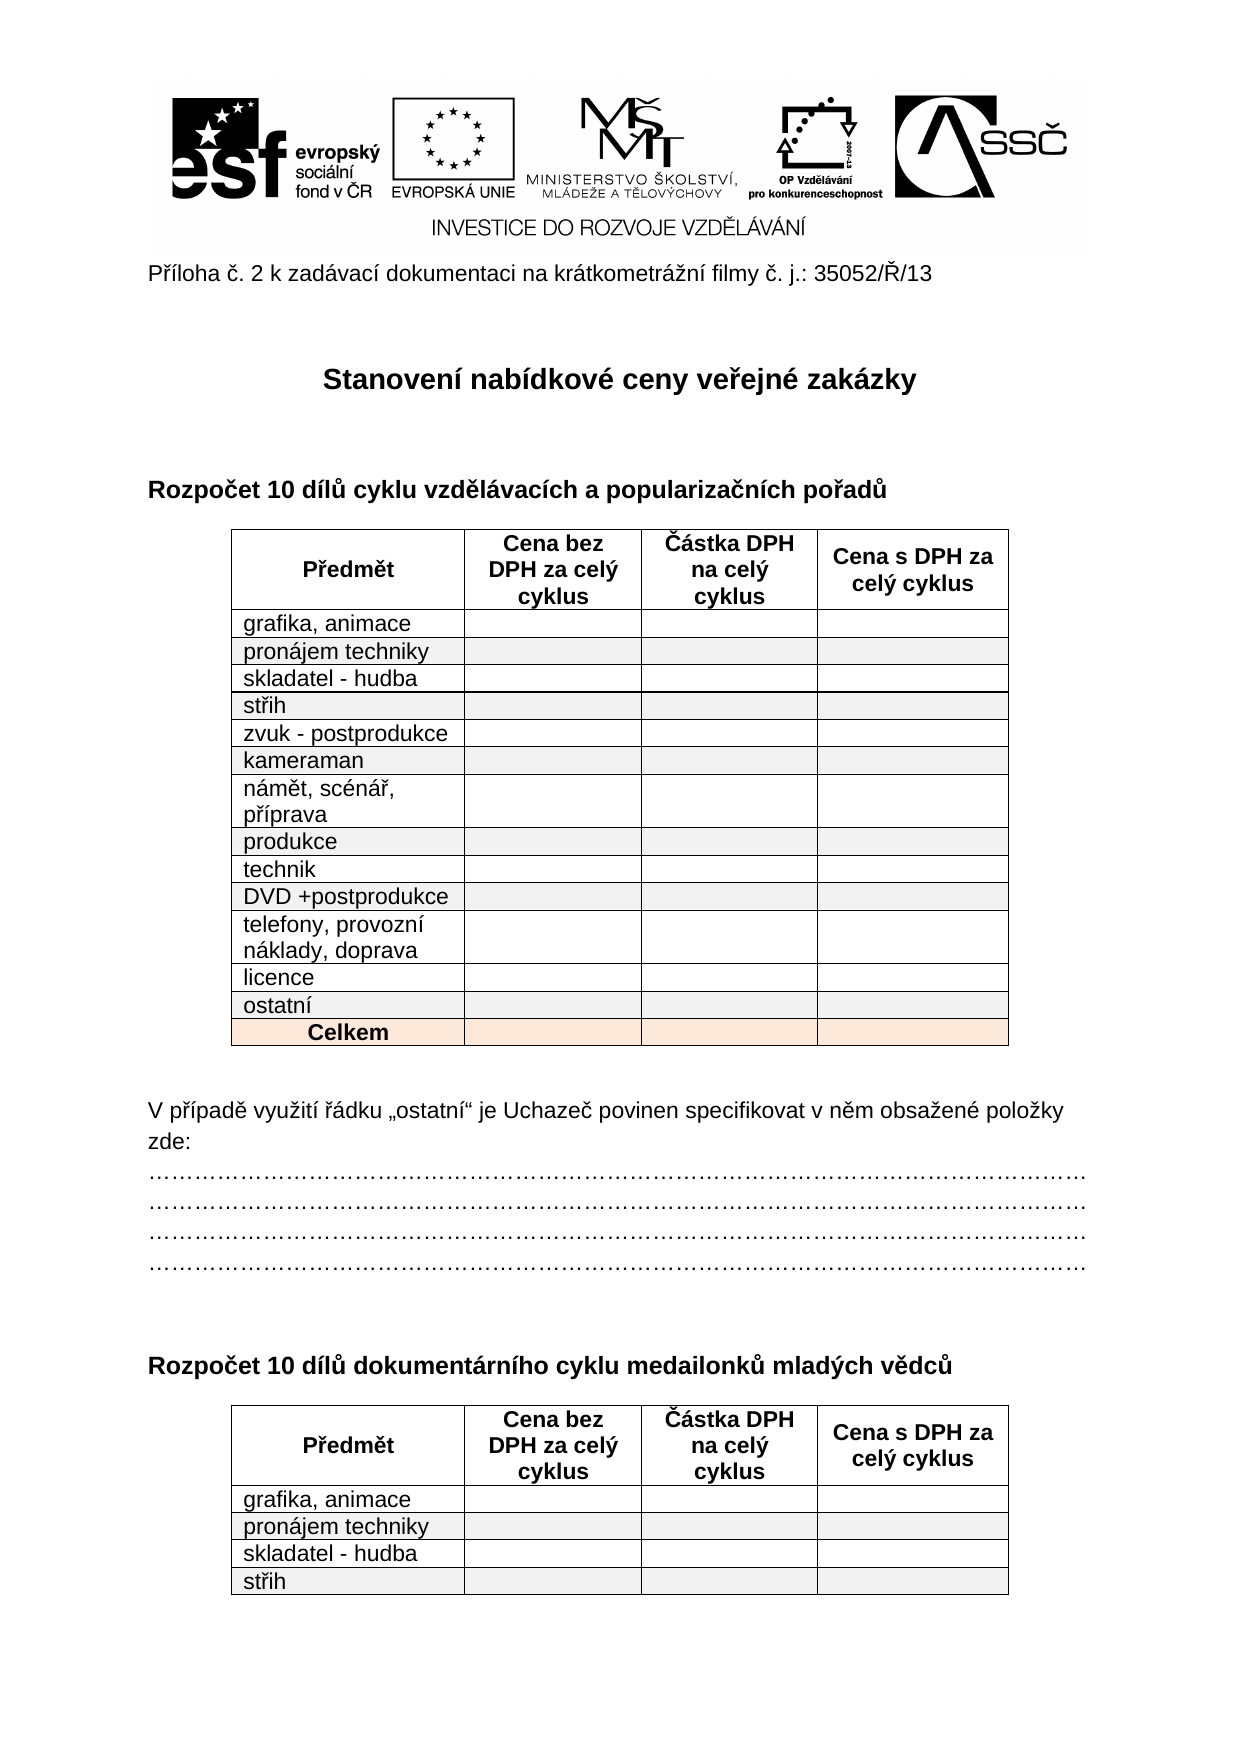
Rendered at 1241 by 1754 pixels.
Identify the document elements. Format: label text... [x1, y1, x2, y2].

table_cell [642, 775, 817, 827]
table_cell [465, 1513, 641, 1539]
table_header Předmět [232, 530, 464, 609]
table_cell zvuk - postprodukce [232, 720, 464, 746]
table_cell skladatel - hudba [232, 665, 464, 691]
table_cell grafika, animace [232, 610, 464, 637]
table_cell [465, 1019, 641, 1045]
table_cell [642, 610, 817, 637]
table_header Cena s DPH za celý cyklus [818, 530, 1008, 609]
table_cell [465, 693, 641, 719]
table_header Předmět [232, 1406, 464, 1484]
table_cell [642, 1568, 817, 1594]
table_cell [642, 1540, 817, 1567]
table_cell [642, 747, 817, 773]
table_cell [465, 747, 641, 773]
table_cell technik [232, 856, 464, 882]
table_cell [818, 1019, 1008, 1045]
table_cell [818, 775, 1008, 827]
table_cell [818, 992, 1008, 1018]
table_cell [642, 856, 817, 882]
table_cell [818, 638, 1008, 664]
table_cell produkce [232, 828, 464, 855]
table_header Cena bez DPH za celý cyklus [465, 530, 641, 609]
table_cell [818, 964, 1008, 991]
table_cell [465, 1540, 641, 1567]
table_cell [465, 828, 641, 855]
table_cell [465, 665, 641, 691]
text Příloha č. 2 k zadávací dokumentaci na krátkometrážní filmy č. j.: 35052/Ř/13 [148, 260, 1093, 286]
table_cell Celkem [232, 1019, 464, 1045]
table_cell [818, 883, 1008, 909]
table_cell [818, 665, 1008, 691]
table_cell [465, 992, 641, 1018]
table_cell [465, 964, 641, 991]
table_cell [465, 775, 641, 827]
table_cell [642, 1019, 817, 1045]
table_header Částka DPH na celý cyklus [642, 1406, 817, 1484]
table_header Cena s DPH za celý cyklus [818, 1406, 1008, 1484]
table_cell [642, 1513, 817, 1539]
table_cell [642, 638, 817, 664]
text Rozpočet 10 dílů dokumentárního cyklu medailonků mladých vědců [148, 1351, 1093, 1379]
table_cell [818, 828, 1008, 855]
table_cell [818, 856, 1008, 882]
table_cell [465, 1568, 641, 1594]
table_cell [465, 1486, 641, 1512]
table_cell [642, 964, 817, 991]
table_cell [818, 1486, 1008, 1512]
table_cell [465, 720, 641, 746]
table_cell střih [232, 1568, 464, 1594]
table_cell [642, 720, 817, 746]
table_cell [642, 992, 817, 1018]
table_header Částka DPH na celý cyklus [642, 530, 817, 609]
table_cell ostatní [232, 992, 464, 1018]
table_cell [818, 747, 1008, 773]
table_cell skladatel - hudba [232, 1540, 464, 1567]
table_header Cena bez DPH za celý cyklus [465, 1406, 641, 1484]
table_cell [818, 720, 1008, 746]
table_cell [818, 693, 1008, 719]
table_cell pronájem techniky [232, 638, 464, 664]
text V případě využití řádku „ostatní“ je Uchazeč povinen specifikovat v něm obsažené položky zde: …………………………………………………………………………………………………………………………………………………………………………………………………………………………………………………………………………………………………………………………………………………………………………………………………………………………………………………… [148, 1097, 1093, 1275]
table_cell [465, 610, 641, 637]
table_cell [818, 911, 1008, 963]
table_cell námět, scénář, příprava [232, 775, 464, 827]
table_cell [465, 856, 641, 882]
table_cell [465, 911, 641, 963]
table_cell telefony, provozní náklady, doprava [232, 911, 464, 963]
table_cell [642, 911, 817, 963]
table_cell [642, 828, 817, 855]
table_cell střih [232, 693, 464, 719]
table_cell [465, 883, 641, 909]
table_cell [818, 1540, 1008, 1567]
table_cell grafika, animace [232, 1486, 464, 1512]
table_cell [818, 610, 1008, 637]
table_cell pronájem techniky [232, 1513, 464, 1539]
table_cell DVD +postprodukce [232, 883, 464, 909]
table_cell [465, 638, 641, 664]
picture [147, 73, 1093, 260]
table_cell [818, 1568, 1008, 1594]
table_cell [818, 1513, 1008, 1539]
table_cell licence [232, 964, 464, 991]
table_cell kameraman [232, 747, 464, 773]
table_cell [642, 665, 817, 691]
text Stanovení nabídkové ceny veřejné zakázky [148, 362, 1093, 396]
table_cell [642, 1486, 817, 1512]
table_cell [642, 693, 817, 719]
text Rozpočet 10 dílů cyklu vzdělávacích a popularizačních pořadů [148, 475, 1093, 504]
table_cell [642, 883, 817, 909]
